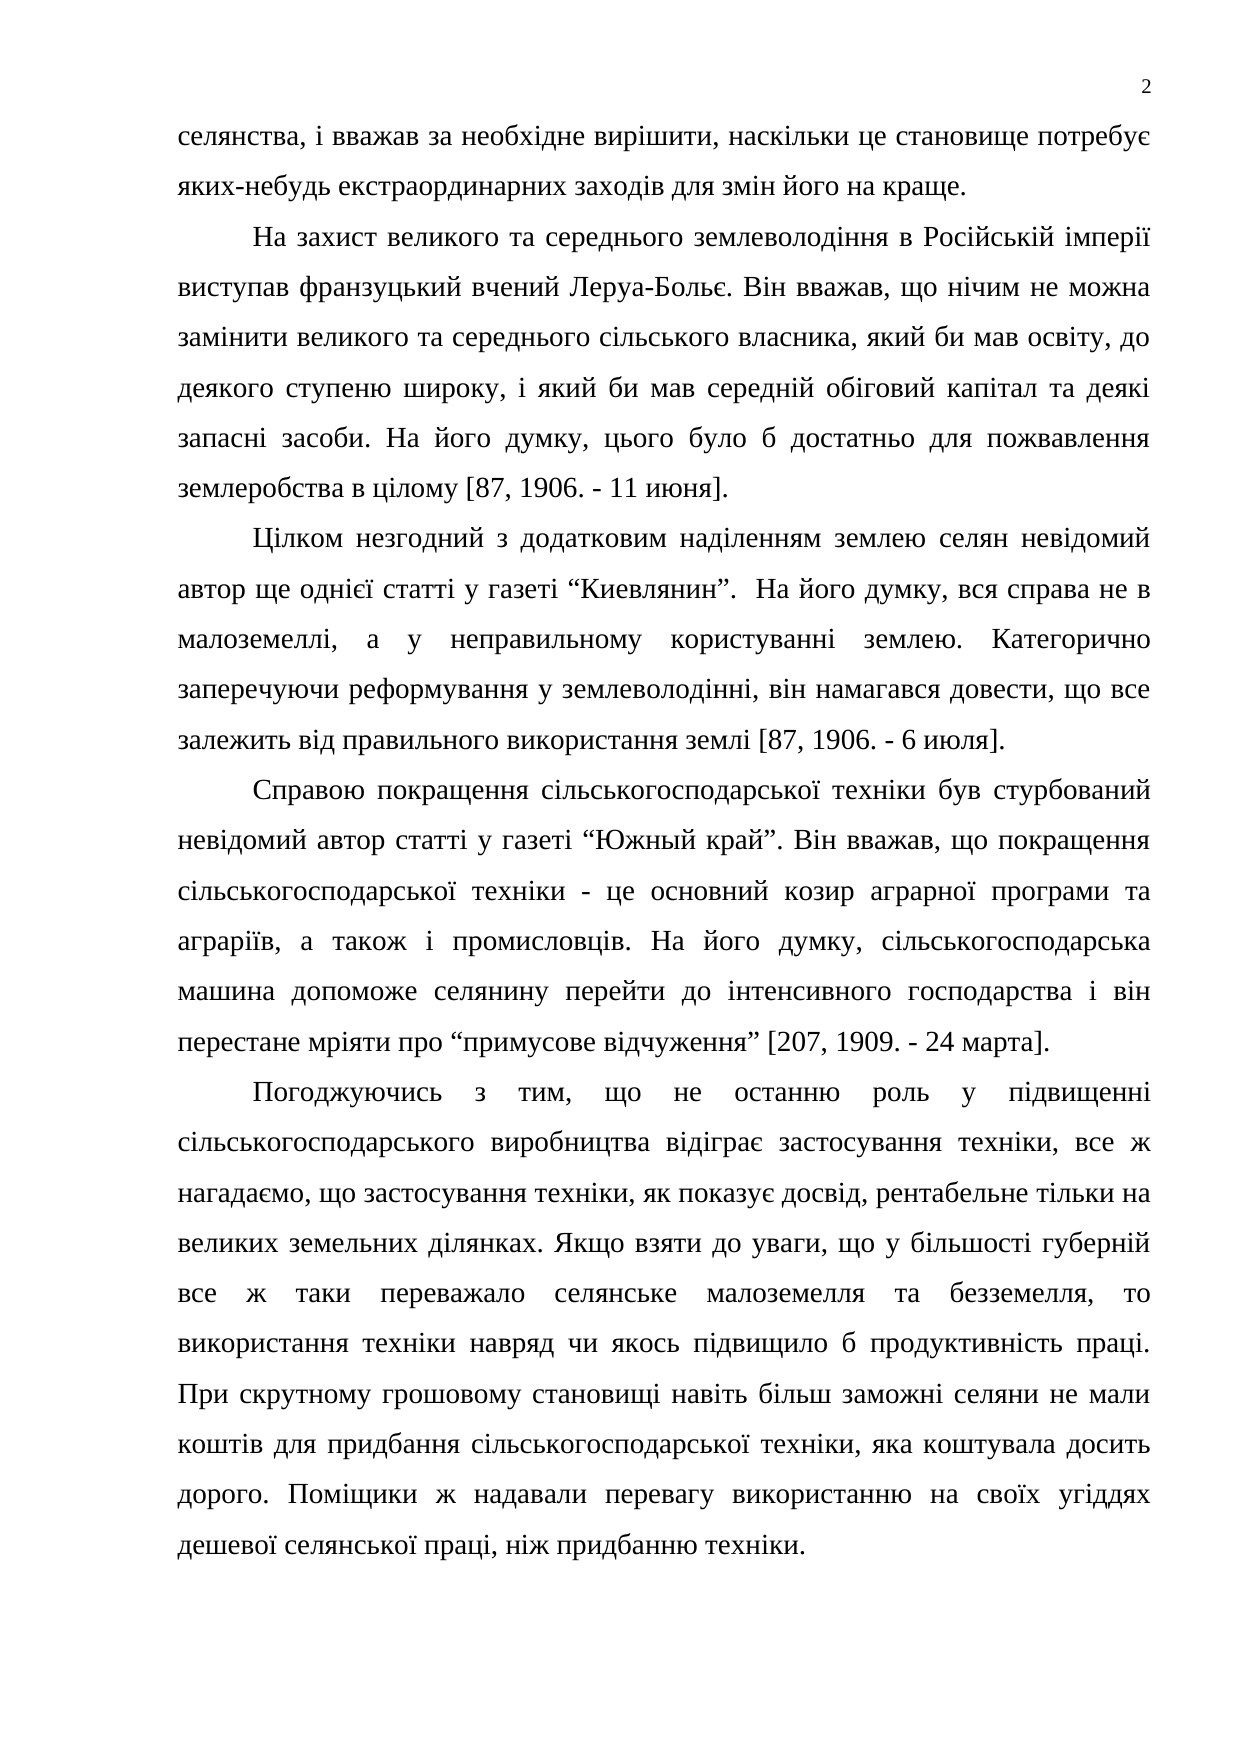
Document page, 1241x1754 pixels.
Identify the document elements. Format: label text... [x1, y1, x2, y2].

text Погоджуючись з тим, що не останню роль у підвищенні сільськогосподарського виробництва відіграє застосування техніки, все ж нагадаємо, що застосування техніки, як показує досвід, рентабельне тільки на великих земельних ділянках. Якщо взяти до уваги, що у більшості губерній все ж таки переважало селянське малоземелля та безземелля, то використання техніки навряд чи якось підвищило б продуктивність праці. При скрутному грошовому становищі навіть більш заможні селяни не мали коштів для придбання сільськогосподарської техніки, яка коштувала досить дорого. Поміщики ж надавали перевагу використанню на своїх угіддях дешевої селянської праці, ніж придбанню техніки. [177, 1074, 1152, 1560]
text На захист великого та середнього землеволодіння в Російській імперії виступав франзуцький вчений Леруа-Больє. Він вважав, що нічим не можна замінити великого та середнього сільського власника, який би мав освіту, до деякого ступеню широку, і який би мав середній обіговий капітал та деякі запасні засоби. На його думку, цього було б достатньо для пожвавлення землеробства в цілому [87, 1906. - 11 июня]. [177, 219, 1152, 504]
text Цілком незгодний з додатковим наділенням землею селян невідомий автор ще однієї статті у газеті “Киевлянин”. На його думку, вся справа не в малоземеллі, а у неправильному користуванні землею. Категорично заперечуючи реформування у землеволодінні, він намагався довести, що все залежить від правильного використання землі [87, 1906. - 6 июля]. [177, 521, 1152, 755]
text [177, 118, 1152, 202]
text Справою покращення сільськогосподарської техніки був стурбований невідомий автор статті у газеті “Южный край”. Він вважав, що покращення сільськогосподарської техніки - це основний козир аграрної програми та аграріїв, а також і промисловців. На його думку, сільськогосподарська машина допоможе селянину перейти до інтенсивного господарства і він перестане мріяти про “примусове відчуження” [207, 1909. - 24 марта]. [177, 772, 1152, 1057]
